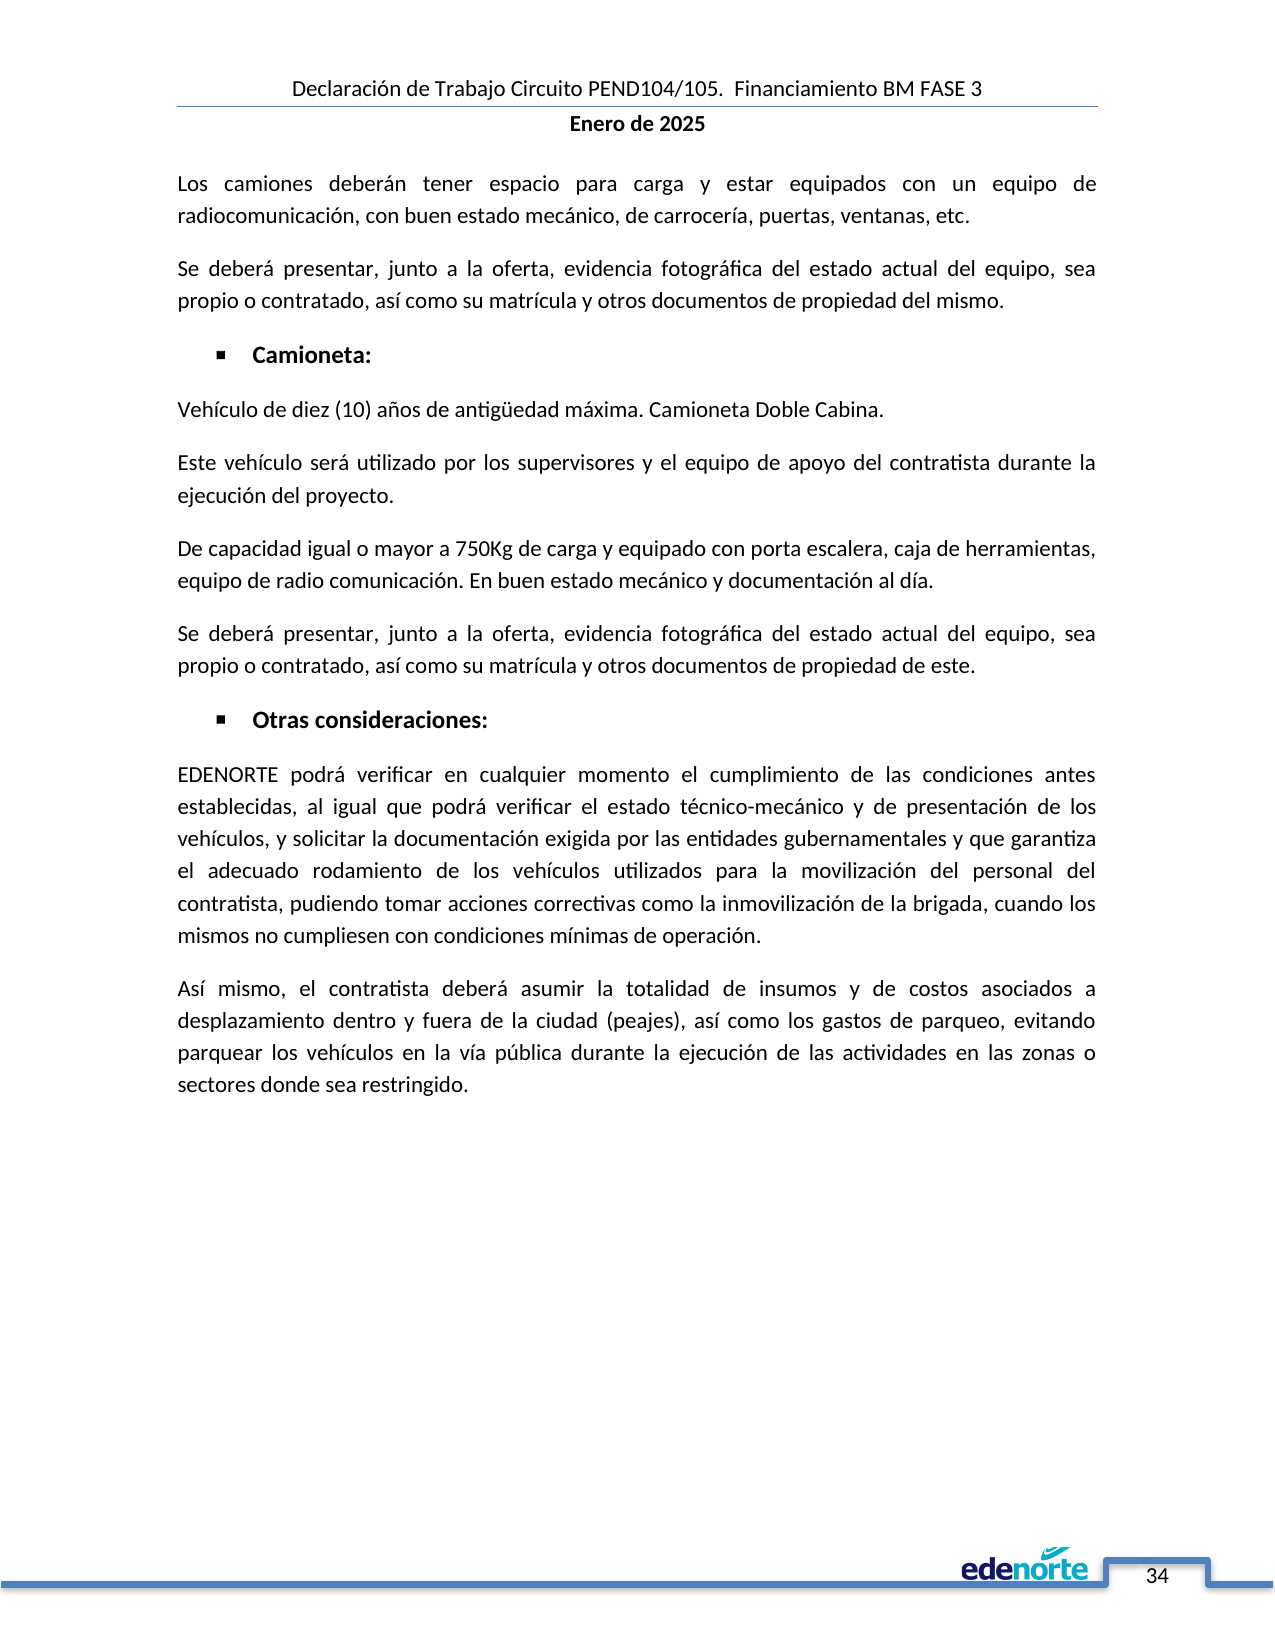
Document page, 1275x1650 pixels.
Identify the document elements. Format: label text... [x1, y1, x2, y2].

text Así mismo, el contratista deberá asumir la totalidad de insumos y de costos asociados a desplazamiento dentro y fuera de la ciudad (peajes), así como los gastos de parqueo, evitando parquear los vehículos en la vía pública durante la ejecución de las actividades en las zonas o sectores donde sea restringido. [177, 974, 1098, 1098]
picture [961, 1547, 1088, 1580]
text Vehículo de diez (10) años de antigüedad máxima. Camioneta Doble Cabina. [177, 396, 1098, 423]
list Otras consideraciones: [215, 704, 1098, 735]
text Se deberá presentar, junto a la oferta, evidencia fotográfica del estado actual del equipo, sea propio o contratado, así como su matrícula y otros documentos de propiedad de este. [177, 619, 1098, 679]
text De capacidad igual o mayor a 750Kg de carga y equipado con porta escalera, caja de herramientas, equipo de radio comunicación. En buen estado mecánico y documentación al día. [177, 534, 1098, 594]
list Camioneta: [215, 340, 1098, 370]
text EDENORTE podrá verificar en cualquier momento el cumplimiento de las condiciones antes establecidas, al igual que podrá verificar el estado técnico-mecánico y de presentación de los vehículos, y solicitar la documentación exigida por las entidades gubernamentales y que garantiza el adecuado rodamiento de los vehículos utilizados para la movilización del personal del contratista, pudiendo tomar acciones correctivas como la inmovilización de la brigada, cuando los mismos no cumpliesen con condiciones mínimas de operación. [177, 760, 1098, 949]
text Los camiones deberán tener espacio para carga y estar equipados con un equipo de radiocomunicación, con buen estado mecánico, de carrocería, puertas, ventanas, etc. [177, 169, 1098, 229]
text Se deberá presentar, junto a la oferta, evidencia fotográfica del estado actual del equipo, sea propio o contratado, así como su matrícula y otros documentos de propiedad del mismo. [177, 254, 1098, 315]
text Este vehículo será utilizado por los supervisores y el equipo de apoyo del contratista durante la ejecución del proyecto. [177, 448, 1098, 509]
